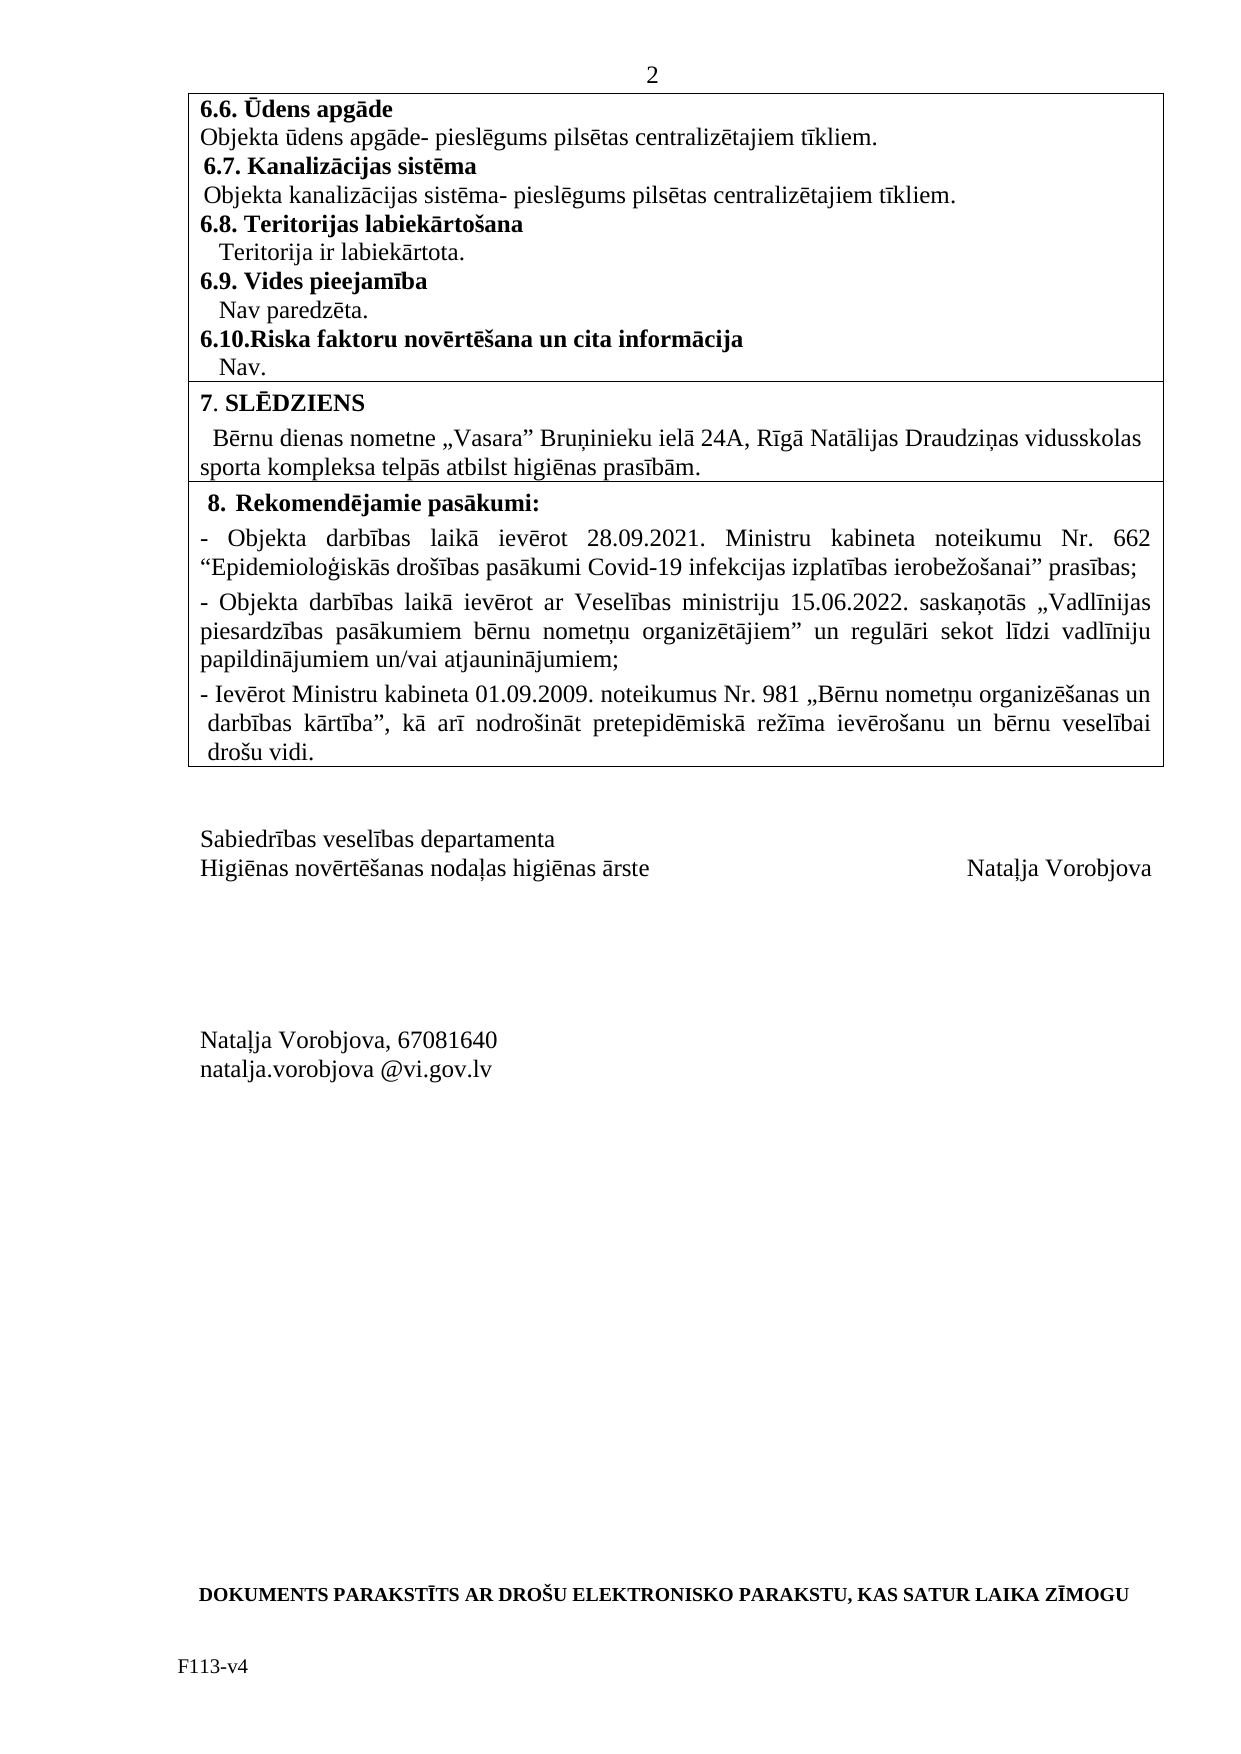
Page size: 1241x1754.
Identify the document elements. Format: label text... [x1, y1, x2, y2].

table_cell Rekomendējamie pasākumi: - Objekta darbības laikā ievērot 28.09.2021. Ministru kabineta noteikumu Nr. 662 “Epidemioloģiskās drošības pasākumi Covid-19 infekcijas izplatības ierobežošanai” prasības; - Objekta darbības laikā ievērot ar Veselības ministriju 15.06.2022. saskaņotās „Vadlīnijas piesardzības pasākumiem bērnu nometņu organizētājiem” un regulāri sekot līdzi vadlīniju papildinājumiem un/vai atjauninājumiem; - Ievērot Ministru kabineta 01.09.2009. noteikumus Nr. 981 „Bērnu nometņu organizēšanas un darbības kārtība”, kā arī nodrošināt pretepidēmiskā režīma ievērošanu un bērnu veselībai drošu vidi. [189, 482, 1163, 766]
table_cell Nataļja Vorobjova, 67081640 [189, 882, 1163, 1054]
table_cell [189, 94, 1163, 381]
table_cell 7. Slēdziens Bērnu dienas nometne „Vasara” Bruņinieku ielā 24A, Rīgā Natālijas Draudziņas vidusskolas sporta kompleksa telpās atbilst higiēnas prasībām. [189, 382, 1163, 481]
table_cell Sabiedrības veselības departamenta Higiēnas novērtēšanas nodaļas higiēnas ārste [189, 767, 838, 882]
table_cell Nataļja Vorobjova [838, 767, 1163, 882]
table_cell natalja.vorobjova @vi.gov.lv [189, 1054, 1163, 1083]
